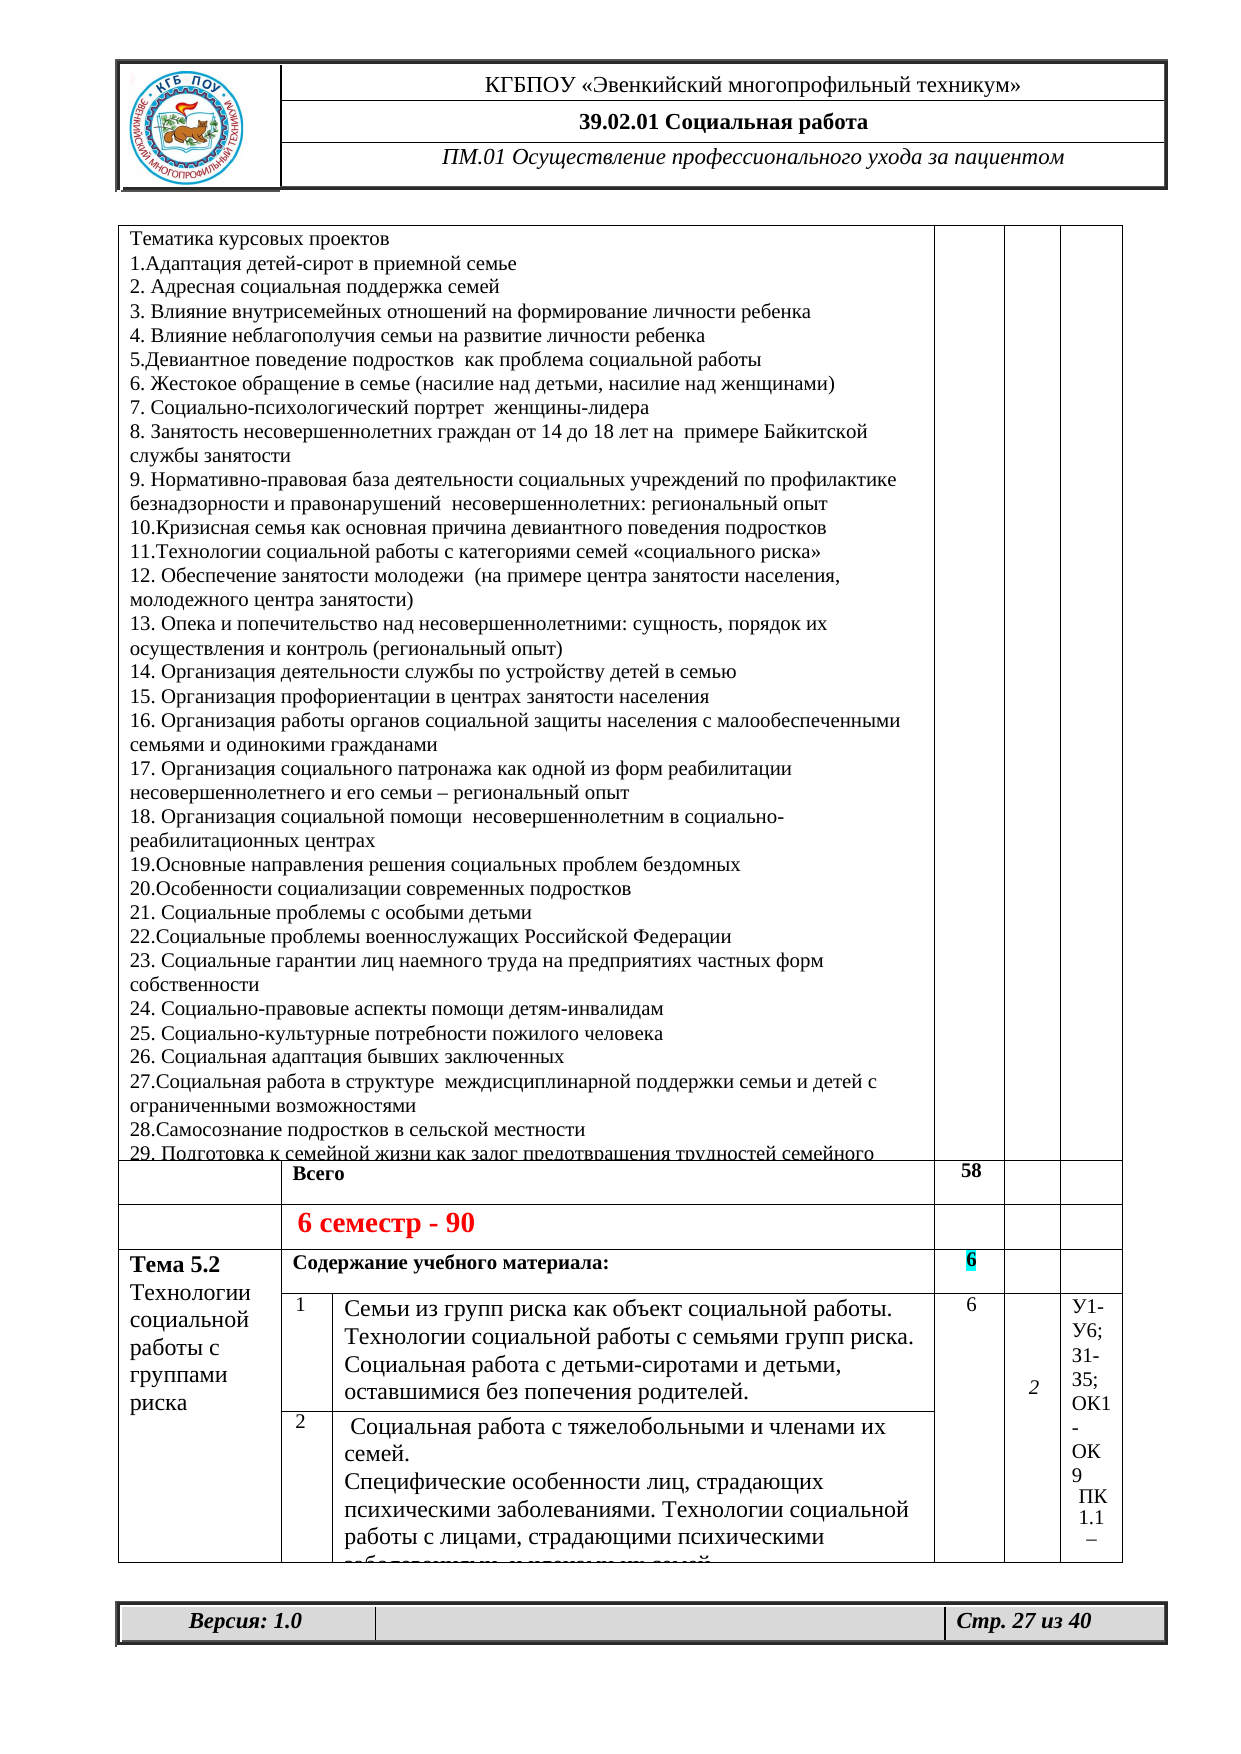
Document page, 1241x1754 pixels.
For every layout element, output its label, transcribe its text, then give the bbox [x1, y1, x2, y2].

table_cell Тематика курсовых проектов 1.Адаптация детей-сирот в приемной семье 2. Адресная социальная поддержка семей 3. Влияние внутрисемейных отношений на формирование личности ребенка 4. Влияние неблагополучия семьи на развитие личности ребенка 5.Девиантное поведение подростков как проблема социальной работы 6. Жестокое обращение в семье (насилие над детьми, насилие над женщинами) 7. Социально-психологический портрет женщины-лидера 8. Занятость несовершеннолетних граждан от 14 до 18 лет на примере Байкитской службы занятости 9. Нормативно-правовая база деятельности социальных учреждений по профилактике безнадзорности и правонарушений несовершеннолетних: региональный опыт 10.Кризисная семья как основная причина девиантного поведения подростков 11.Технологии социальной работы с категориями семей «социального риска» 12. Обеспечение занятости молодежи (на примере центра занятости населения, молодежного центра занятости) 13. Опека и попечительство над несовершеннолетними: сущность, порядок их осуществления и контроль (региональный опыт) 14. Организация деятельности службы по устройству детей в семью 15. Организация профориентации в центрах занятости населения 16. Организация работы органов социальной защиты населения с малообеспеченными семьями и одинокими гражданами 17. Организация социального патронажа как одной из форм реабилитации несовершеннолетнего и его семьи – региональный опыт 18. Организация социальной помощи несовершеннолетним в социально-реабилитационных центрах 19.Основные направления решения социальных проблем бездомных 20.Особенности социализации современных подростков 21. Социальные проблемы с особыми детьми 22.Социальные проблемы военнослужащих Российской Федерации 23. Социальные гарантии лиц наемного труда на предприятиях частных форм собственности 24. Социально-правовые аспекты помощи детям-инвалидам 25. Социально-культурные потребности пожилого человека 26. Социальная адаптация бывших заключенных 27.Социальная работа в структуре междисциплинарной поддержки семьи и детей с ограниченными возможностями 28.Самосознание подростков в сельской местности 29. Подготовка к семейной жизни как залог предотвращения трудностей семейного функционирования [119, 226, 934, 1160]
table_cell [1061, 1161, 1122, 1204]
table_cell У1-У6; З1-З5; ОК1- ОК 9 ПК1.1 –ПК1.7 [1061, 1294, 1122, 1562]
table_cell 2 [1005, 1294, 1060, 1562]
table_cell Всего [282, 1161, 934, 1204]
picture [129, 71, 244, 186]
table_cell 1 [282, 1294, 332, 1411]
table_cell [1005, 1205, 1060, 1249]
table_cell [935, 1205, 1004, 1249]
table_cell 58 [935, 1161, 1004, 1204]
table_cell [1061, 1205, 1122, 1249]
table_cell Содержание учебного материала: [282, 1250, 934, 1293]
table_cell [935, 226, 1004, 1160]
table_cell [1061, 226, 1122, 1160]
table_cell [1061, 1250, 1122, 1293]
table_cell 6 [935, 1250, 1004, 1293]
table_cell Тема 5.2 Технологии социальной работы с группами риска [119, 1250, 281, 1562]
table_cell 2 [282, 1412, 332, 1562]
table_cell [119, 1205, 281, 1249]
table_cell Семьи из групп риска как объект социальной работы. Технологии социальной работы с семьями групп риска. Социальная работа с детьми-сиротами и детьми, оставшимися без попечения родителей. [333, 1294, 934, 1411]
table_cell [1005, 226, 1060, 1160]
picture [129, 71, 176, 119]
table_cell [119, 1161, 281, 1204]
table_cell [1005, 1250, 1060, 1293]
table_cell 6 семестр - 90 [282, 1205, 934, 1249]
table_cell 6 [935, 1294, 1004, 1562]
table_cell [1005, 1161, 1060, 1204]
table_cell Социальная работа с тяжелобольными и членами их семей. Специфические особенности лиц, страдающих психическими заболеваниями. Технологии социальной работы с лицами, страдающими психическими заболеваниями, и членами их семей. [333, 1412, 934, 1562]
